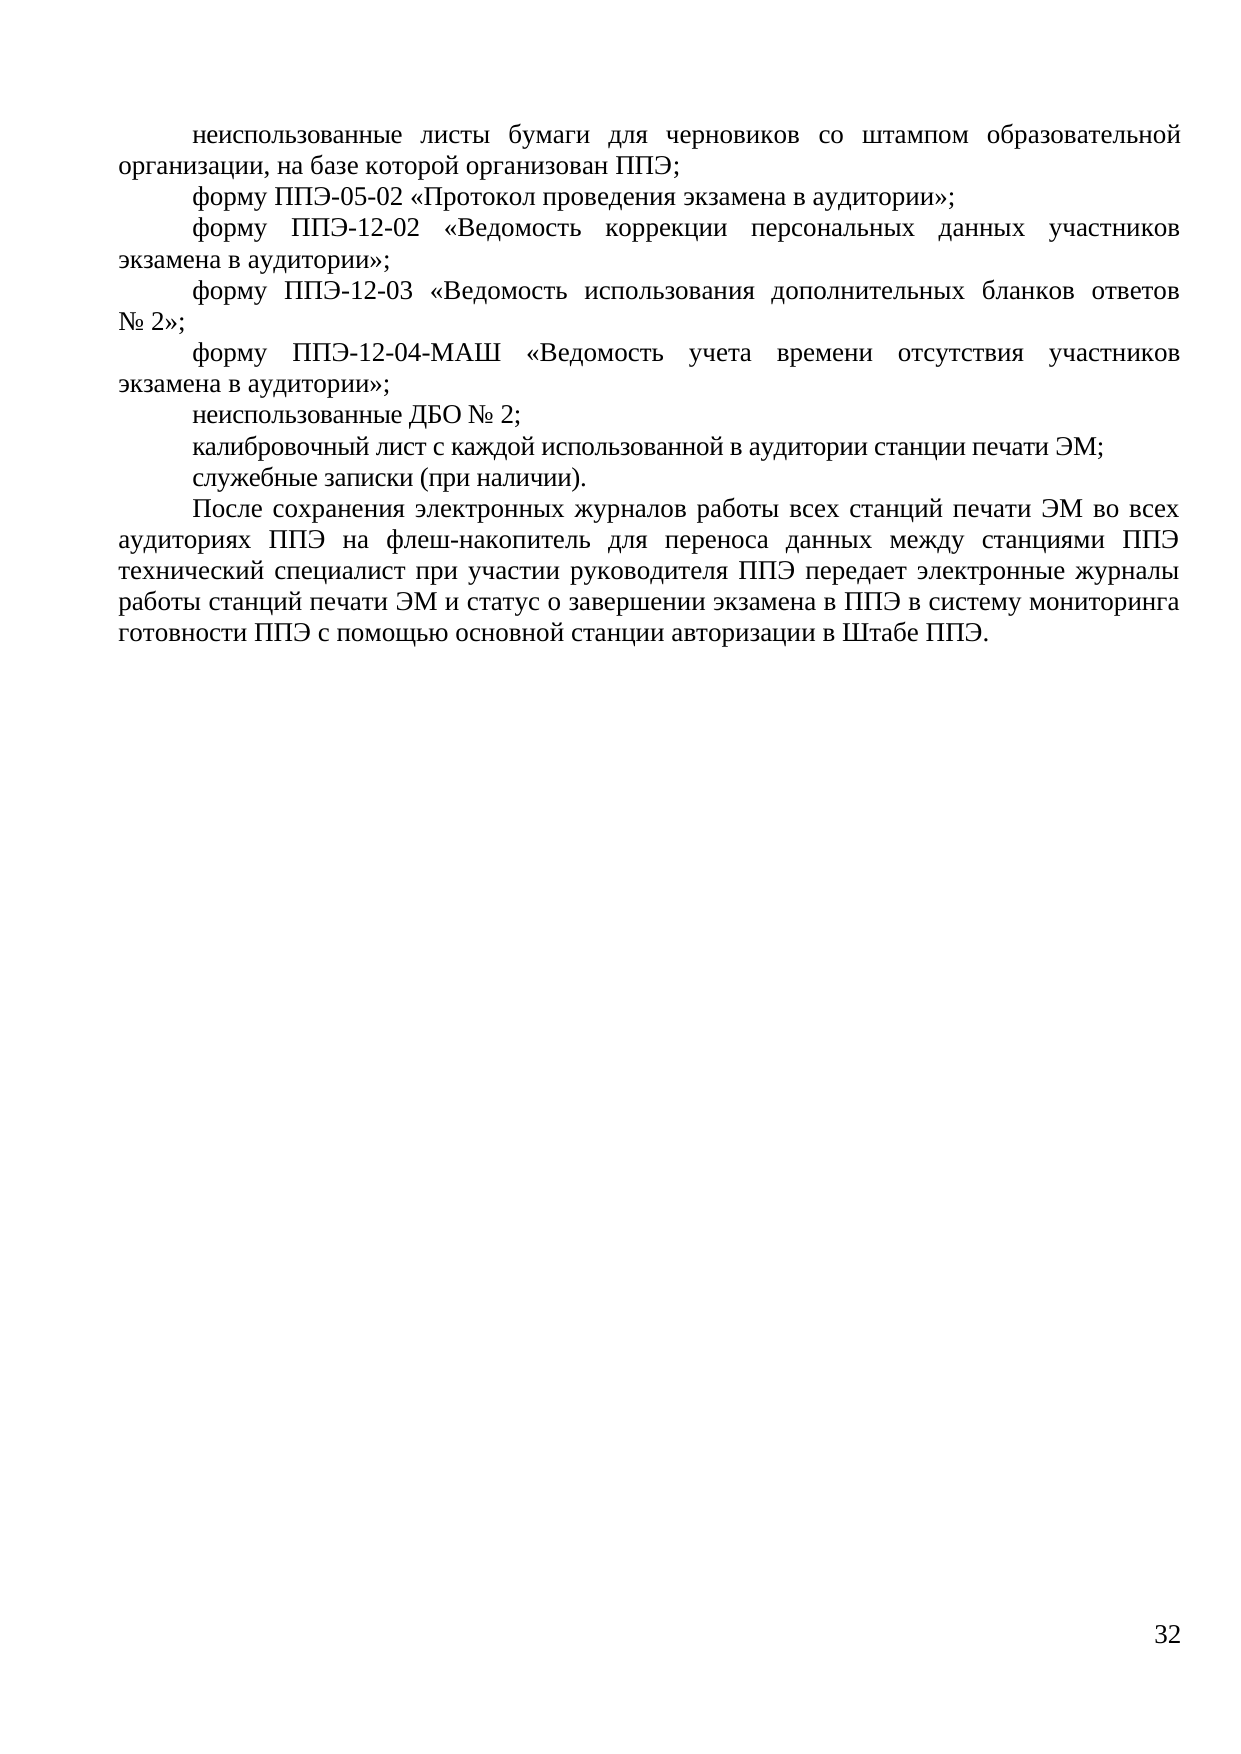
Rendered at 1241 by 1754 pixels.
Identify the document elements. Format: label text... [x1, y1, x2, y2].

text неиспользованные ДБО № 2; [118, 398, 1181, 429]
text форму ППЭ-12-03 «Ведомость использования дополнительных бланков ответов № 2»; [118, 274, 1181, 336]
text калибровочный лист с каждой использованной в аудитории станции печати ЭМ; [118, 429, 1181, 461]
text служебные записки (при наличии). [118, 461, 1181, 492]
text форму ППЭ-12-02 «Ведомость коррекции персональных данных участников экзамена в аудитории»; [118, 212, 1181, 274]
text форму ППЭ-05-02 «Протокол проведения экзамена в аудитории»; [118, 180, 1181, 212]
text форму ППЭ-12-04-МАШ «Ведомость учета времени отсутствия участников экзамена в аудитории»; [118, 336, 1181, 398]
text неиспользованные листы бумаги для черновиков со штампом образовательной организации, на базе которой организован ППЭ; [118, 118, 1181, 180]
text После сохранения электронных журналов работы всех станций печати ЭМ во всех аудиториях ППЭ на флеш-накопитель для переноса данных между станциями ППЭ технический специалист при участии руководителя ППЭ передает электронные журналы работы станций печати ЭМ и статус о завершении экзамена в ППЭ в систему мониторинга готовности ППЭ с помощью основной станции авторизации в Штабе ППЭ. [118, 492, 1181, 648]
